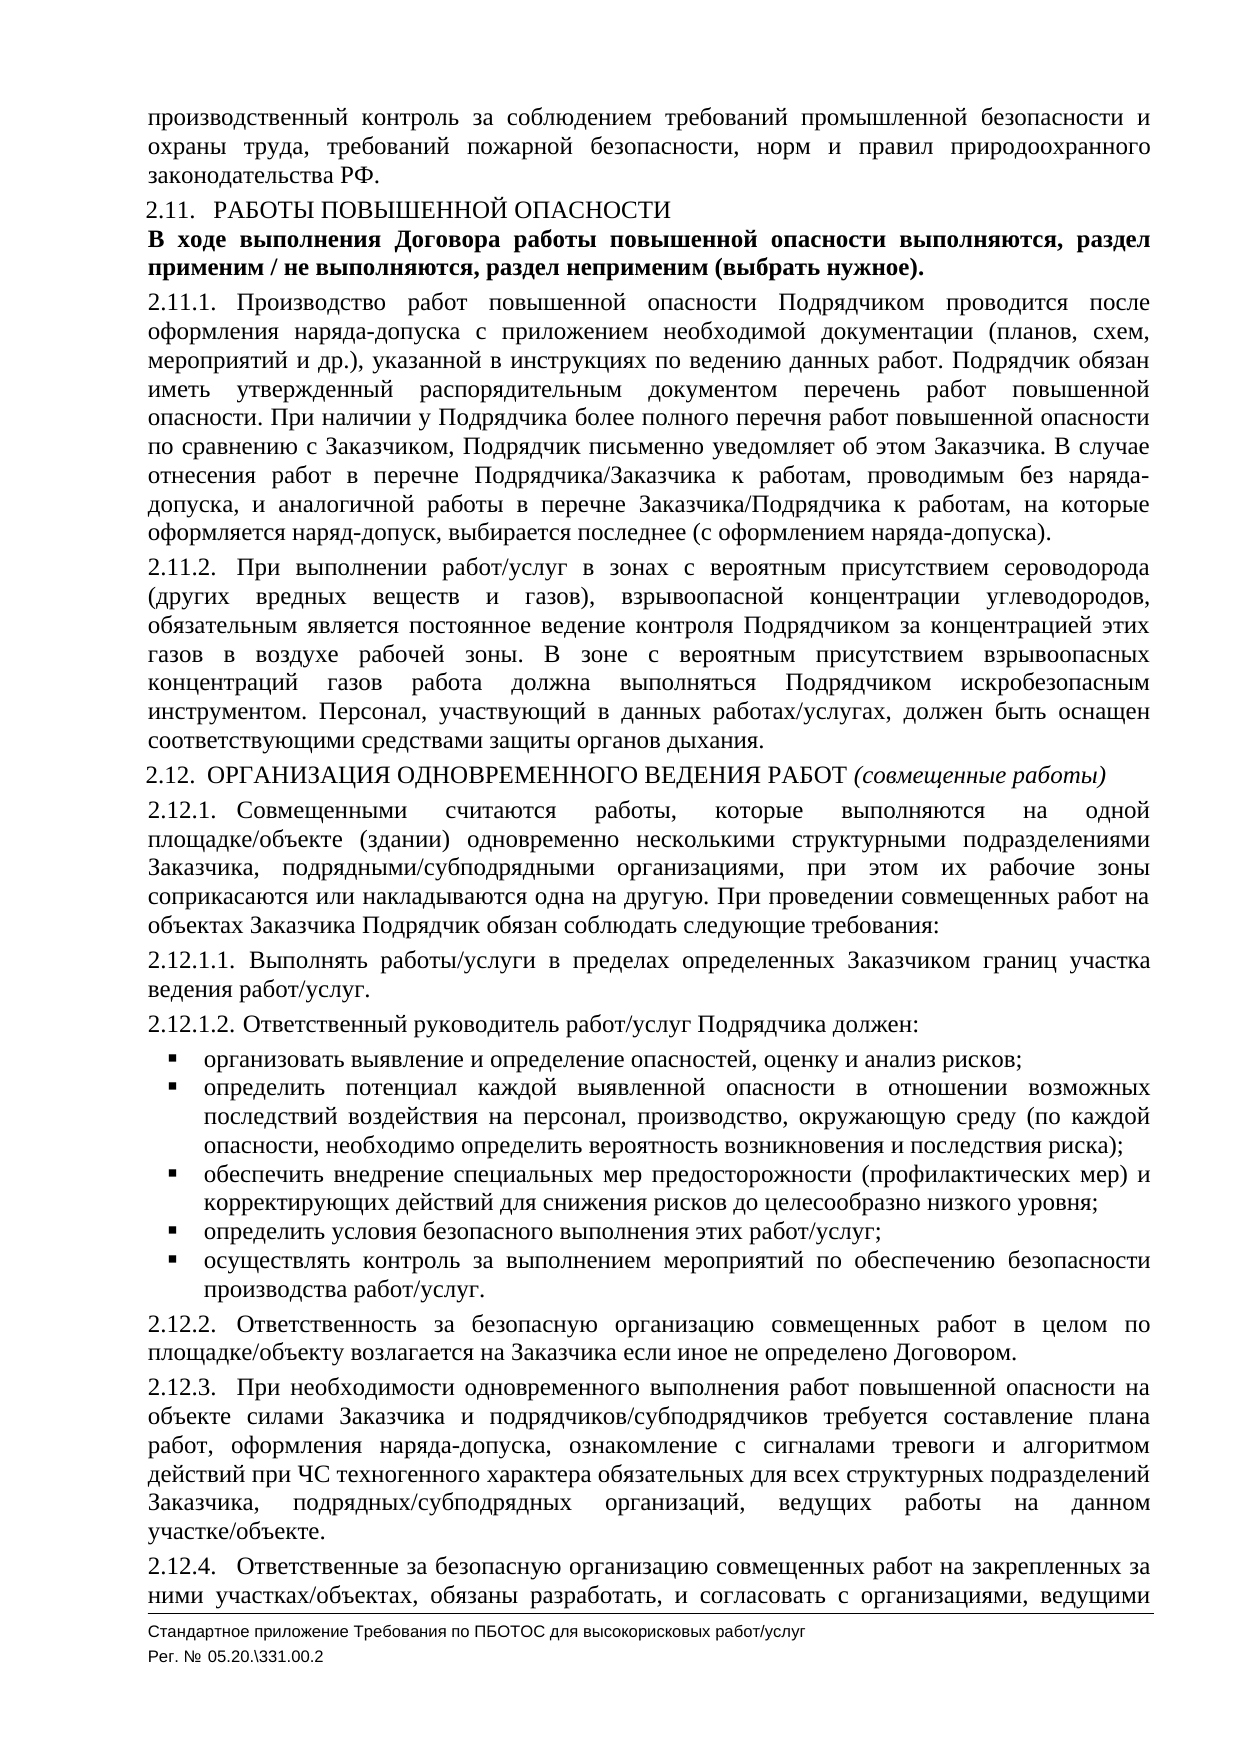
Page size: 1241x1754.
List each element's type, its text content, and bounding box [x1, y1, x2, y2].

list При необходимости одновременного выполнения работ повышенной опасности на объекте силами Заказчика и подрядчиков/субподрядчиков требуется составление плана работ, оформления наряда-допуска, ознакомление с сигналами тревоги и алгоритмом действий при ЧС техногенного характера обязательных для всех структурных подразделений Заказчика, подрядных/субподрядных организаций, ведущих работы на данном участке/объекте. [148, 1372, 1151, 1545]
list осуществлять контроль за выполнением мероприятий по обеспечению безопасности производства работ/услуг. [167, 1245, 1152, 1302]
list Ответственный руководитель работ/услуг Подрядчика должен: [148, 1009, 1152, 1037]
text В ходе выполнения Договора работы повышенной опасности выполняются, раздел применим / не выполняются, раздел неприменим (выбрать нужное). [148, 224, 1152, 281]
list Производство работ повышенной опасности Подрядчиком проводится после оформления наряда-допуска с приложением необходимой документации (планов, схем, мероприятий и др.), указанной в инструкциях по ведению данных работ. Подрядчик обязан иметь утвержденный распорядительным документом перечень работ повышенной опасности. При наличии у Подрядчика более полного перечня работ повышенной опасности по сравнению с Заказчиком, Подрядчик письменно уведомляет об этом Заказчика. В случае отнесения работ в перечне Подрядчика/Заказчика к работам, проводимым без наряда-допуска, и аналогичной работы в перечне Заказчика/Подрядчика к работам, на которые оформляется наряд-допуск, выбирается последнее (с оформлением наряда-допуска). [148, 287, 1151, 546]
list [148, 1551, 1151, 1609]
list При выполнении работ/услуг в зонах с вероятным присутствием сероводорода (других вредных веществ и газов), взрывоопасной концентрации углеводородов, обязательным является постоянное ведение контроля Подрядчиком за концентрацией этих газов в воздухе рабочей зоны. В зоне с вероятным присутствием взрывоопасных концентраций газов работа должна выполняться Подрядчиком искробезопасным инструментом. Персонал, участвующий в данных работах/услугах, должен быть оснащен соответствующими средствами защиты органов дыхания. [148, 552, 1151, 754]
list определить потенциал каждой выявленной опасности в отношении возможных последствий воздействия на персонал, производство, окружающую среду (по каждой опасности, необходимо определить вероятность возникновения и последствия риска); [167, 1072, 1152, 1159]
list определить условия безопасного выполнения этих работ/услуг; [167, 1216, 1152, 1245]
list РАБОТЫ ПОВЫШЕННОЙ ОПАСНОСТИ [145, 195, 1048, 224]
list ОРГАНИЗАЦИЯ ОДНОВРЕМЕННОГО ВЕДЕНИЯ РАБОТ (совмещенные работы) [145, 760, 1152, 789]
list Выполнять работы/услуги в пределах определенных Заказчиком границ участка ведения работ/услуг. [148, 945, 1152, 1002]
list организовать выявление и определение опасностей, оценку и анализ рисков; [167, 1044, 1152, 1072]
list Совмещенными считаются работы, которые выполняются на одной площадке/объекте (здании) одновременно несколькими структурными подразделениями Заказчика, подрядными/субподрядными организациями, при этом их рабочие зоны соприкасаются или накладываются одна на другую. При проведении совмещенных работ на объектах Заказчика Подрядчик обязан соблюдать следующие требования: [148, 795, 1151, 939]
list Ответственность за безопасную организацию совмещенных работ в целом по площадке/объекту возлагается на Заказчика если иное не определено Договором. [148, 1309, 1151, 1366]
list обеспечить внедрение специальных мер предосторожности (профилактических мер) и корректирующих действий для снижения рисков до целесообразно низкого уровня; [167, 1159, 1152, 1216]
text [148, 102, 1152, 189]
